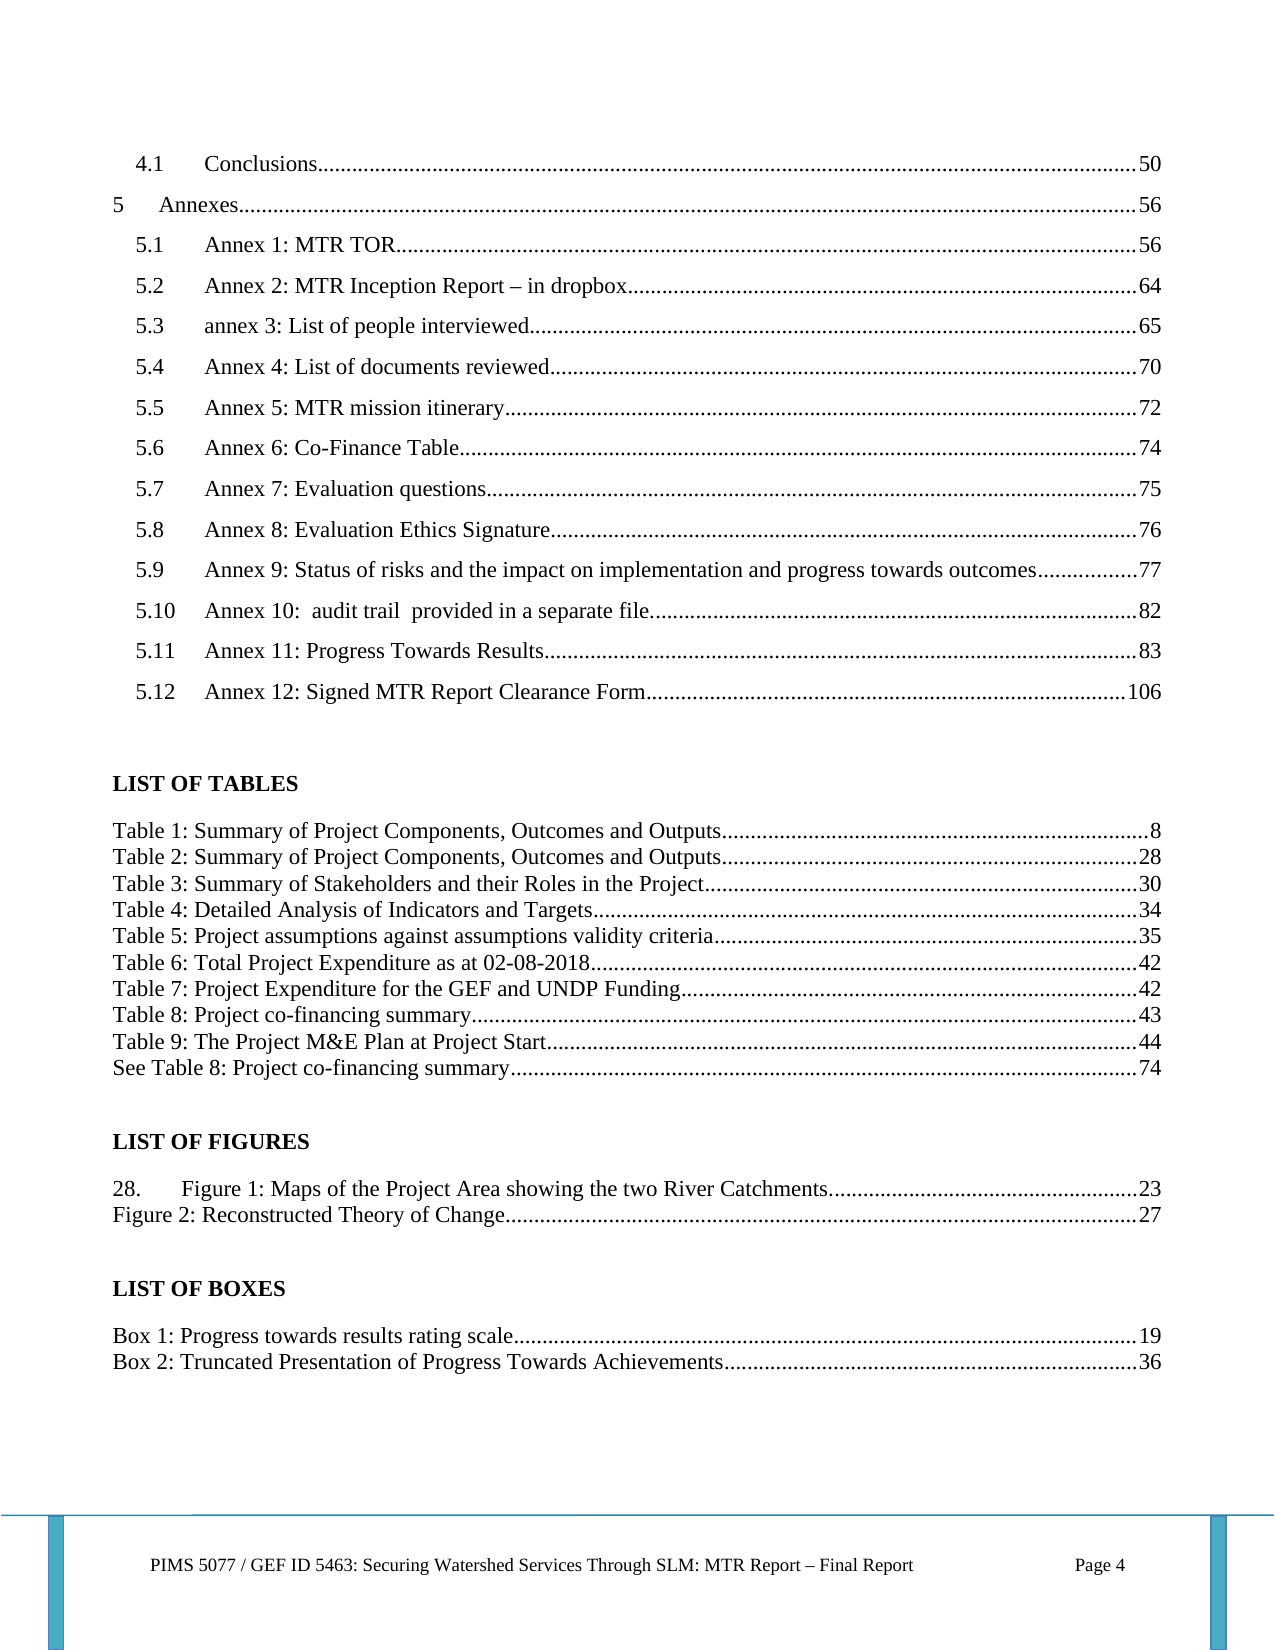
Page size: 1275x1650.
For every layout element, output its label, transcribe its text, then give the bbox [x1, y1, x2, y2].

text 28. Figure 1: Maps of the Project Area showing the two River Catchments. 23 [112, 1175, 1162, 1201]
text Table 6: Total Project Expenditure as at 02-08-2018 42 [112, 949, 1162, 975]
text Table 7: Project Expenditure for the GEF and UNDP Funding 42 [112, 975, 1162, 1001]
text See Table 8: Project co-financing summary 74 [112, 1054, 1162, 1081]
text Table 4: Detailed Analysis of Indicators and Targets 34 [112, 896, 1162, 922]
text Table 5: Project assumptions against assumptions validity criteria 35 [112, 922, 1162, 949]
text Figure 2: Reconstructed Theory of Change 27 [112, 1201, 1162, 1228]
text List of Tables [112, 770, 1162, 796]
text Box 2: Truncated Presentation of Progress Towards Achievements 36 [112, 1348, 1162, 1375]
text Table 3: Summary of Stakeholders and their Roles in the Project 30 [112, 870, 1162, 896]
text Box 1: Progress towards results rating scale 19 [112, 1322, 1162, 1348]
text Table 2: Summary of Project Components, Outcomes and Outputs 28 [112, 843, 1162, 870]
text Table 9: The Project M&E Plan at Project Start 44 [112, 1028, 1162, 1054]
text List of boxes [112, 1275, 1162, 1301]
text list of Figures [112, 1128, 1162, 1154]
text Table 8: Project co-financing summary 43 [112, 1001, 1162, 1028]
text Table 1: Summary of Project Components, Outcomes and Outputs 8 [112, 817, 1162, 843]
